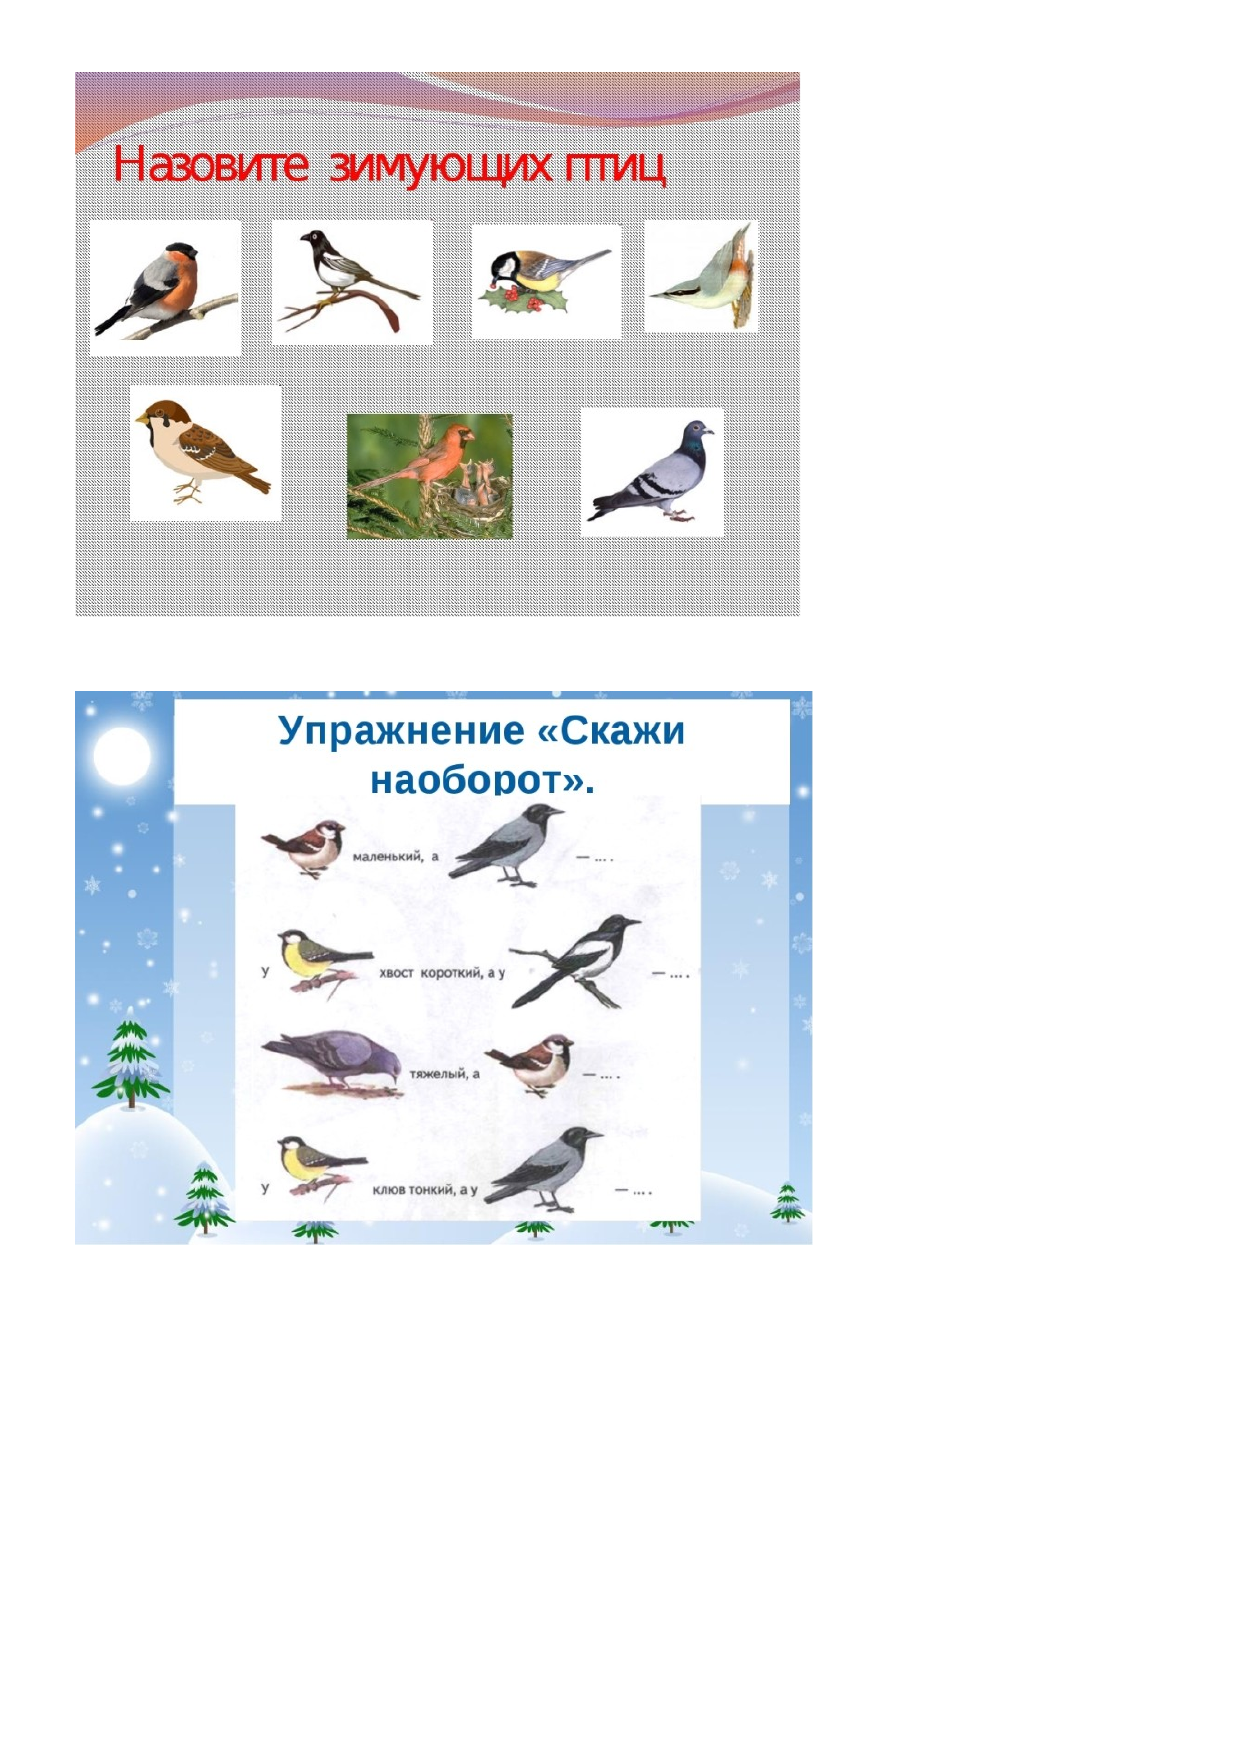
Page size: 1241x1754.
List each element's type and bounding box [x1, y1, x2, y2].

picture [75, 72, 800, 617]
picture [75, 691, 813, 1245]
